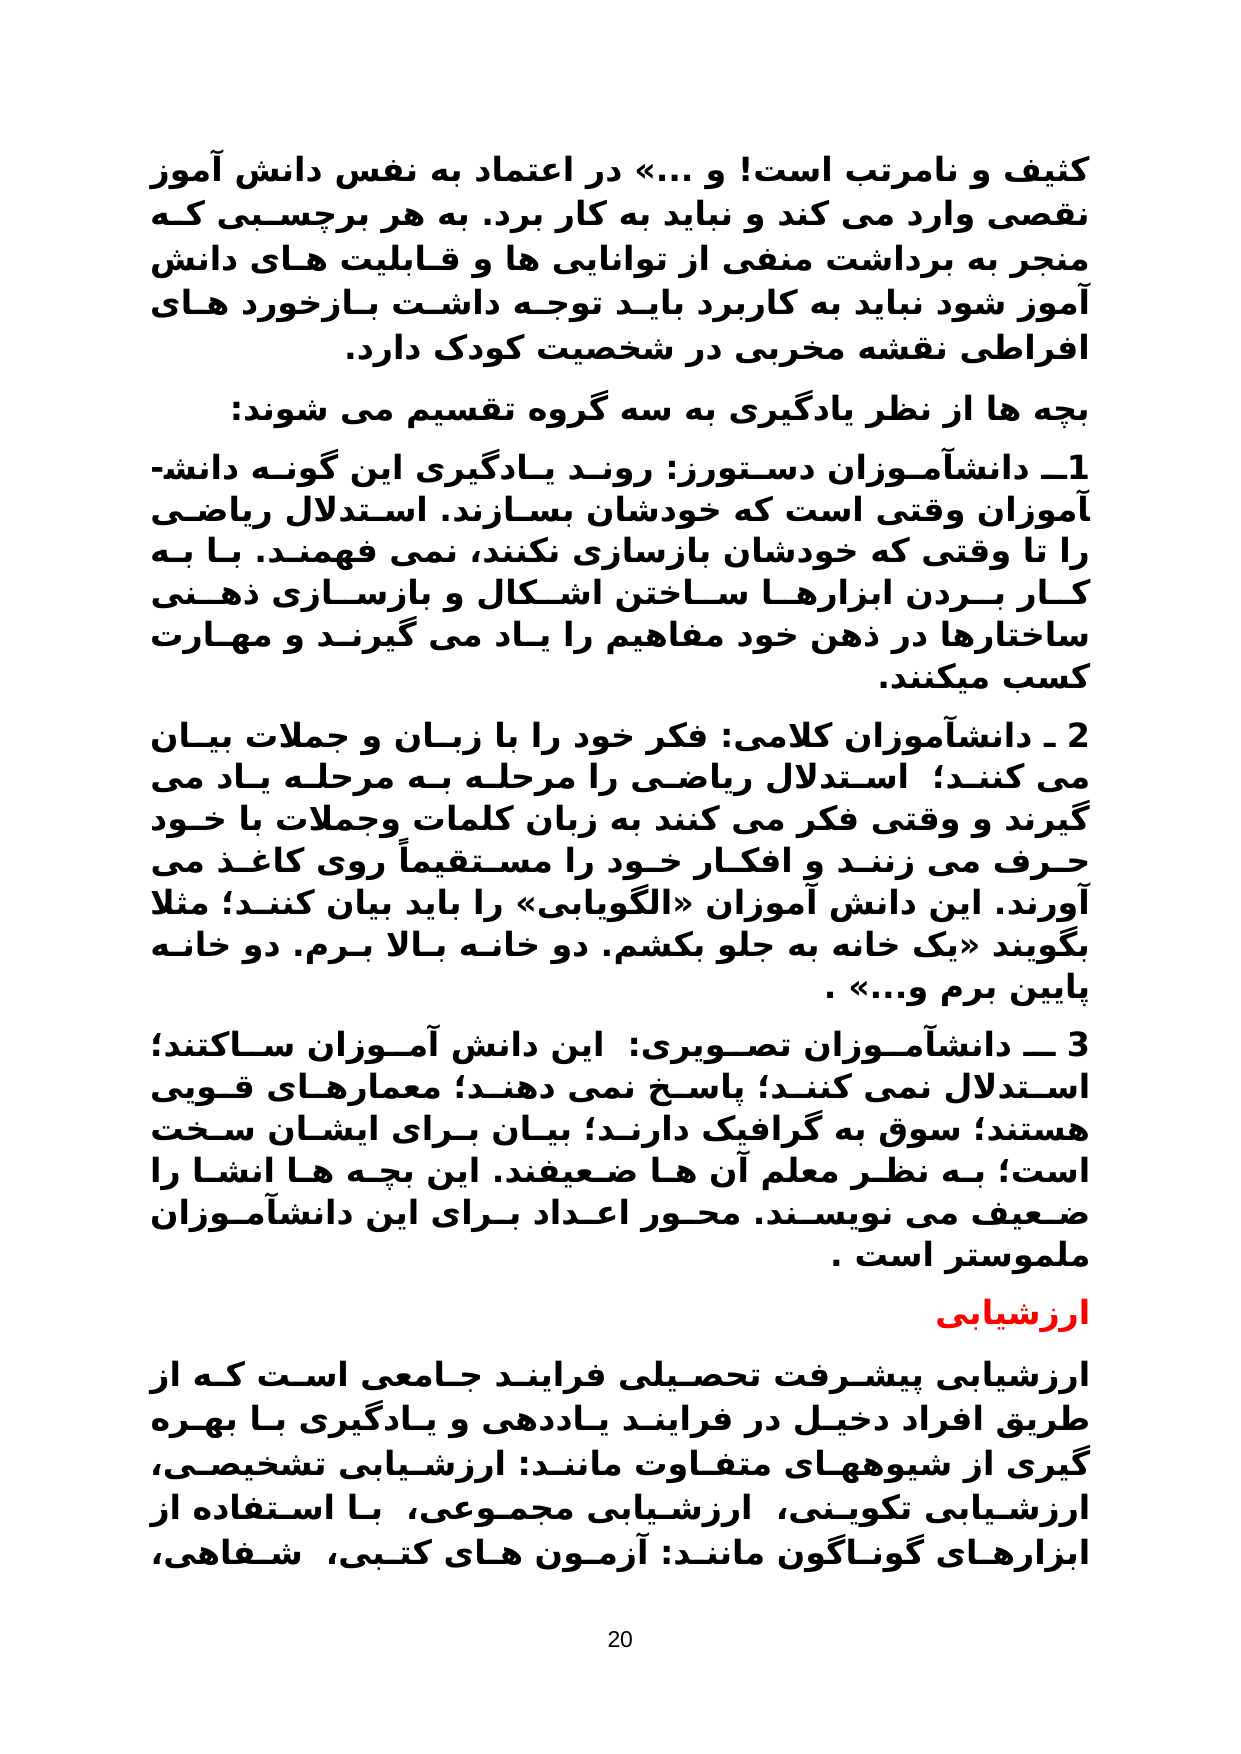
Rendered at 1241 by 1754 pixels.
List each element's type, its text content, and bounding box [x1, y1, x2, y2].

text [150, 1355, 1090, 1572]
text ارزشیابی [150, 1294, 1090, 1333]
text بچه ها از نظر یادگیری به سه گروه تقسیم می شوند: [150, 389, 1090, 428]
text 2 ـ دانشآموزان کلامی: فکر خود را با زبان و جملات بیان می کنند؛ استدلال ریاضی را مرحله به مرحله یاد می گیرند و وقتی فکر می کنند به زبان کلمات وجملات با خود حرف می زنند و افکار خود را مستقیماً روی کاغذ می آورند. این دانش آموزان «الگویابی» را باید بیان کنند؛ مثلا بگویند «یک خانه به جلو بکشم. دو خانه بالا برم. دو خانه پایین برم و...» . [150, 716, 1090, 1006]
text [150, 150, 1090, 367]
text 1ـ دانشآموزان دستورز: روند یادگیری این گونه دانشآموزان وقتی است که خودشان بسازند. استدلال ریاضی را تا وقتی که خودشان بازسازی نکنند، نمی فهمند. با به کار بردن ابزارها ساختن اشکال و بازسازی ذهنی ساختارها در ذهن خود مفاهیم را یاد می گیرند و مهارت کسب میکنند. [150, 448, 1090, 696]
text 3 ـ دانشآموزان تصویری: این دانش آموزان ساکتند؛ استدلال نمی کنند؛ پاسخ نمی دهند؛ معمارهای قویی هستند؛ سوق به گرافیک دارند؛ بیان برای ایشان سخت است؛ به نظر معلم آن ها ضعیفند. این بچه ها انشا را ضعیف می نویسند. محور اعداد برای این دانشآموزان ملموستر است . [150, 1026, 1090, 1274]
